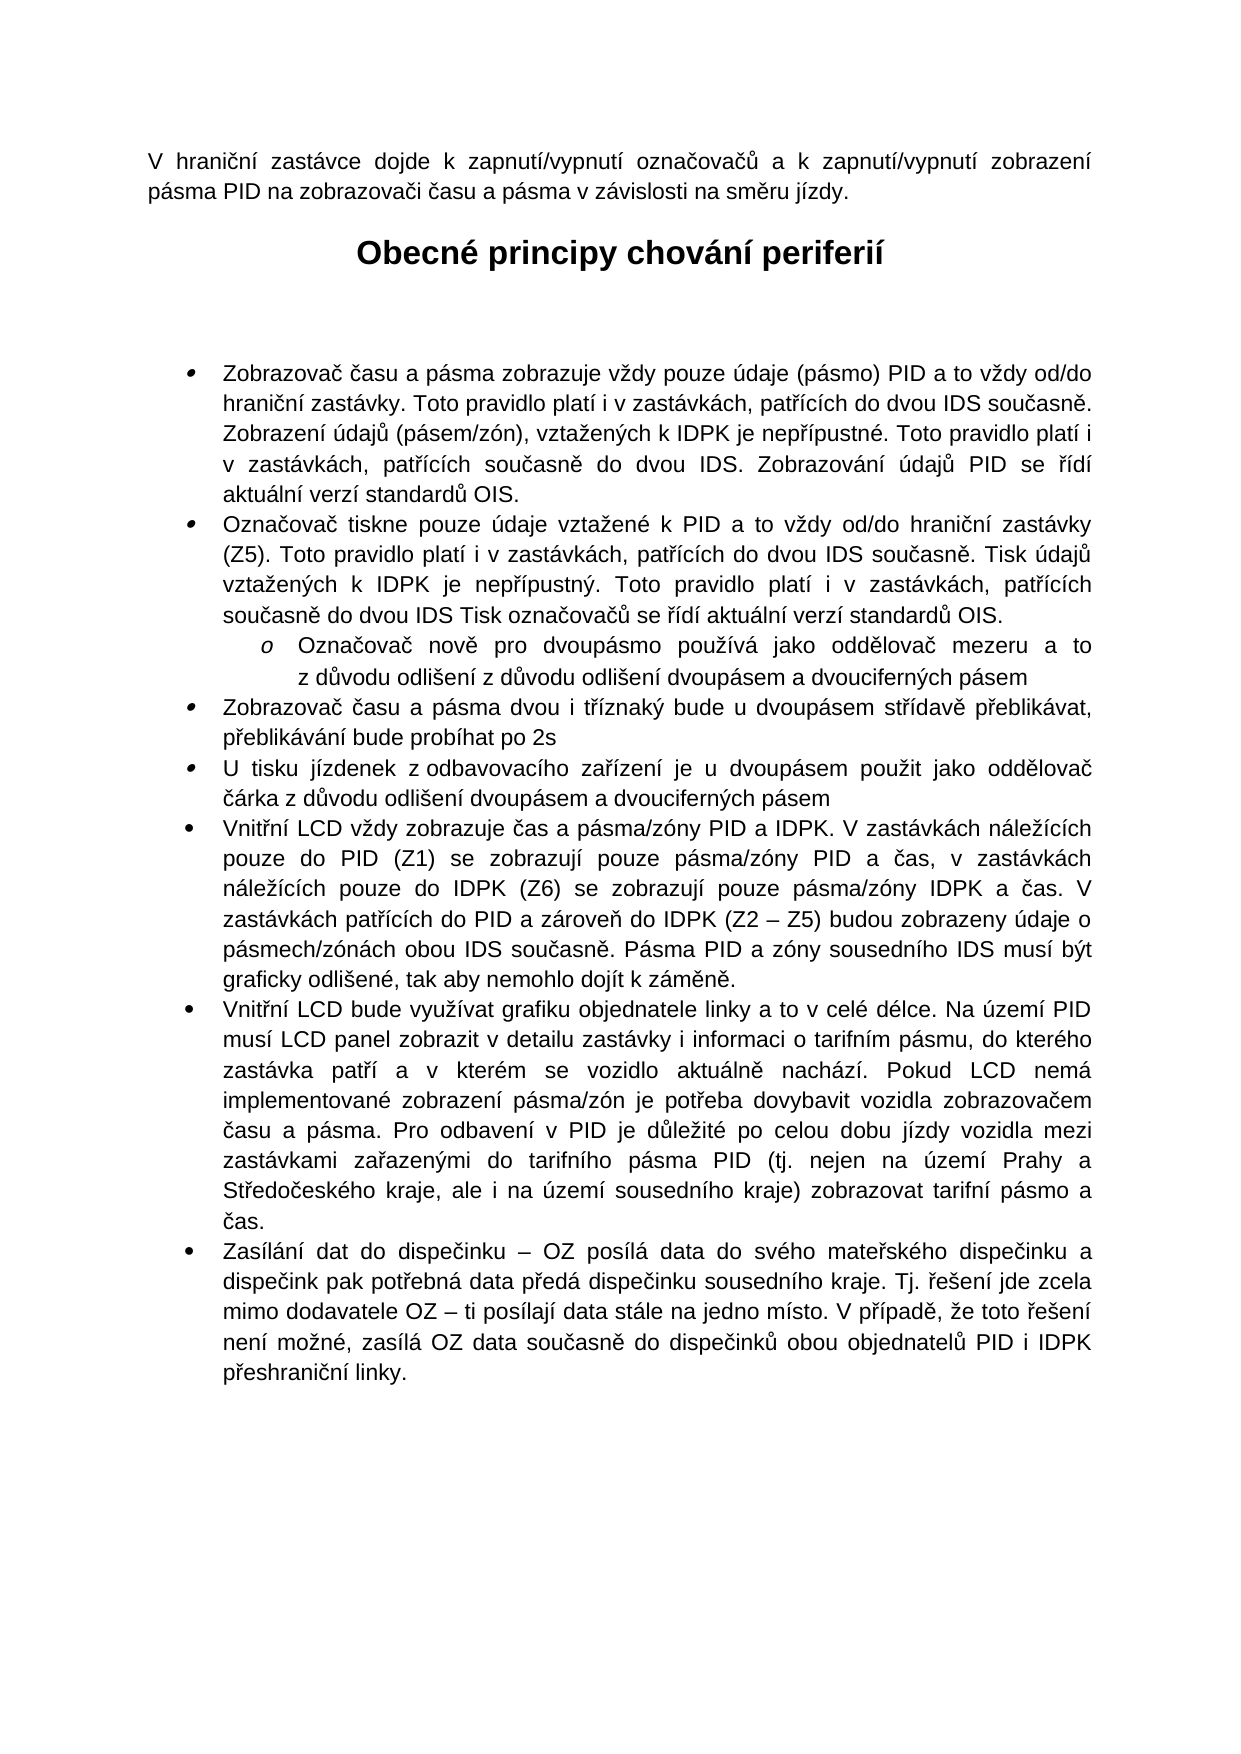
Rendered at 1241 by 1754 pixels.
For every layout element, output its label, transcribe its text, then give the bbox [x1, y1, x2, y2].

list Vnitřní LCD bude využívat grafiku objednatele linky a to v celé délce. Na území PID musí LCD panel zobrazit v detailu zastávky i informaci o tarifním pásmu, do kterého zastávka patří a v kterém se vozidlo aktuálně nachází. Pokud LCD nemá implementované zobrazení pásma/zón je potřeba dovybavit vozidla zobrazovačem času a pásma. Pro odbavení v PID je důležité po celou dobu jízdy vozidla mezi zastávkami zařazenými do tarifního pásma PID (tj. nejen na území Prahy a Středočeského kraje, ale i na území sousedního kraje) zobrazovat tarifní pásmo a čas. [185, 996, 1093, 1234]
list Zobrazovač času a pásma dvou i tříznaký bude u dvoupásem střídavě přeblikávat, přeblikávání bude probíhat po 2s [185, 694, 1093, 751]
list Zobrazovač času a pásma zobrazuje vždy pouze údaje (pásmo) PID a to vždy od/do hraniční zastávky. Toto pravidlo platí i v zastávkách, patřících do dvou IDS současně. Zobrazení údajů (pásem/zón), vztažených k IDPK je nepřípustné. Toto pravidlo platí i v zastávkách, patřících současně do dvou IDS. Zobrazování údajů PID se řídí aktuální verzí standardů OIS. [185, 360, 1093, 507]
list U tisku jízdenek z odbavovacího zařízení je u dvoupásem použit jako oddělovač čárka z důvodu odlišení dvoupásem a dvouciferných pásem [185, 754, 1093, 811]
text Obecné principy chování periferií [148, 233, 1093, 271]
list Označovač nově pro dvoupásmo používá jako oddělovač mezeru a to z důvodu odlišení z důvodu odlišení dvoupásem a dvouciferných pásem [260, 632, 1093, 690]
list Označovač tiskne pouze údaje vztažené k PID a to vždy od/do hraniční zastávky (Z5). Toto pravidlo platí i v zastávkách, patřících do dvou IDS současně. Tisk údajů vztažených k IDPK je nepřípustný. Toto pravidlo platí i v zastávkách, patřících současně do dvou IDS Tisk označovačů se řídí aktuální verzí standardů OIS. [185, 511, 1093, 628]
list Vnitřní LCD vždy zobrazuje čas a pásma/zóny PID a IDPK. V zastávkách náležících pouze do PID (Z1) se zobrazují pouze pásma/zóny PID a čas, v zastávkách náležících pouze do IDPK (Z6) se zobrazují pouze pásma/zóny IDPK a čas. V zastávkách patřících do PID a zároveň do IDPK (Z2 – Z5) budou zobrazeny údaje o pásmech/zónách obou IDS současně. Pásma PID a zóny sousedního IDS musí být graficky odlišené, tak aby nemohlo dojít k záměně. [185, 815, 1093, 992]
text V hraniční zastávce dojde k zapnutí/vypnutí označovačů a k zapnutí/vypnutí zobrazení pásma PID na zobrazovači času a pásma v závislosti na směru jízdy. [148, 148, 1093, 204]
list Zasílání dat do dispečinku – OZ posílá data do svého mateřského dispečinku a dispečink pak potřebná data předá dispečinku sousedního kraje. Tj. řešení jde zcela mimo dodavatele OZ – ti posílají data stále na jedno místo. V případě, že toto řešení není možné, zasílá OZ data současně do dispečinků obou objednatelů PID i IDPK přeshraniční linky. [185, 1238, 1093, 1385]
